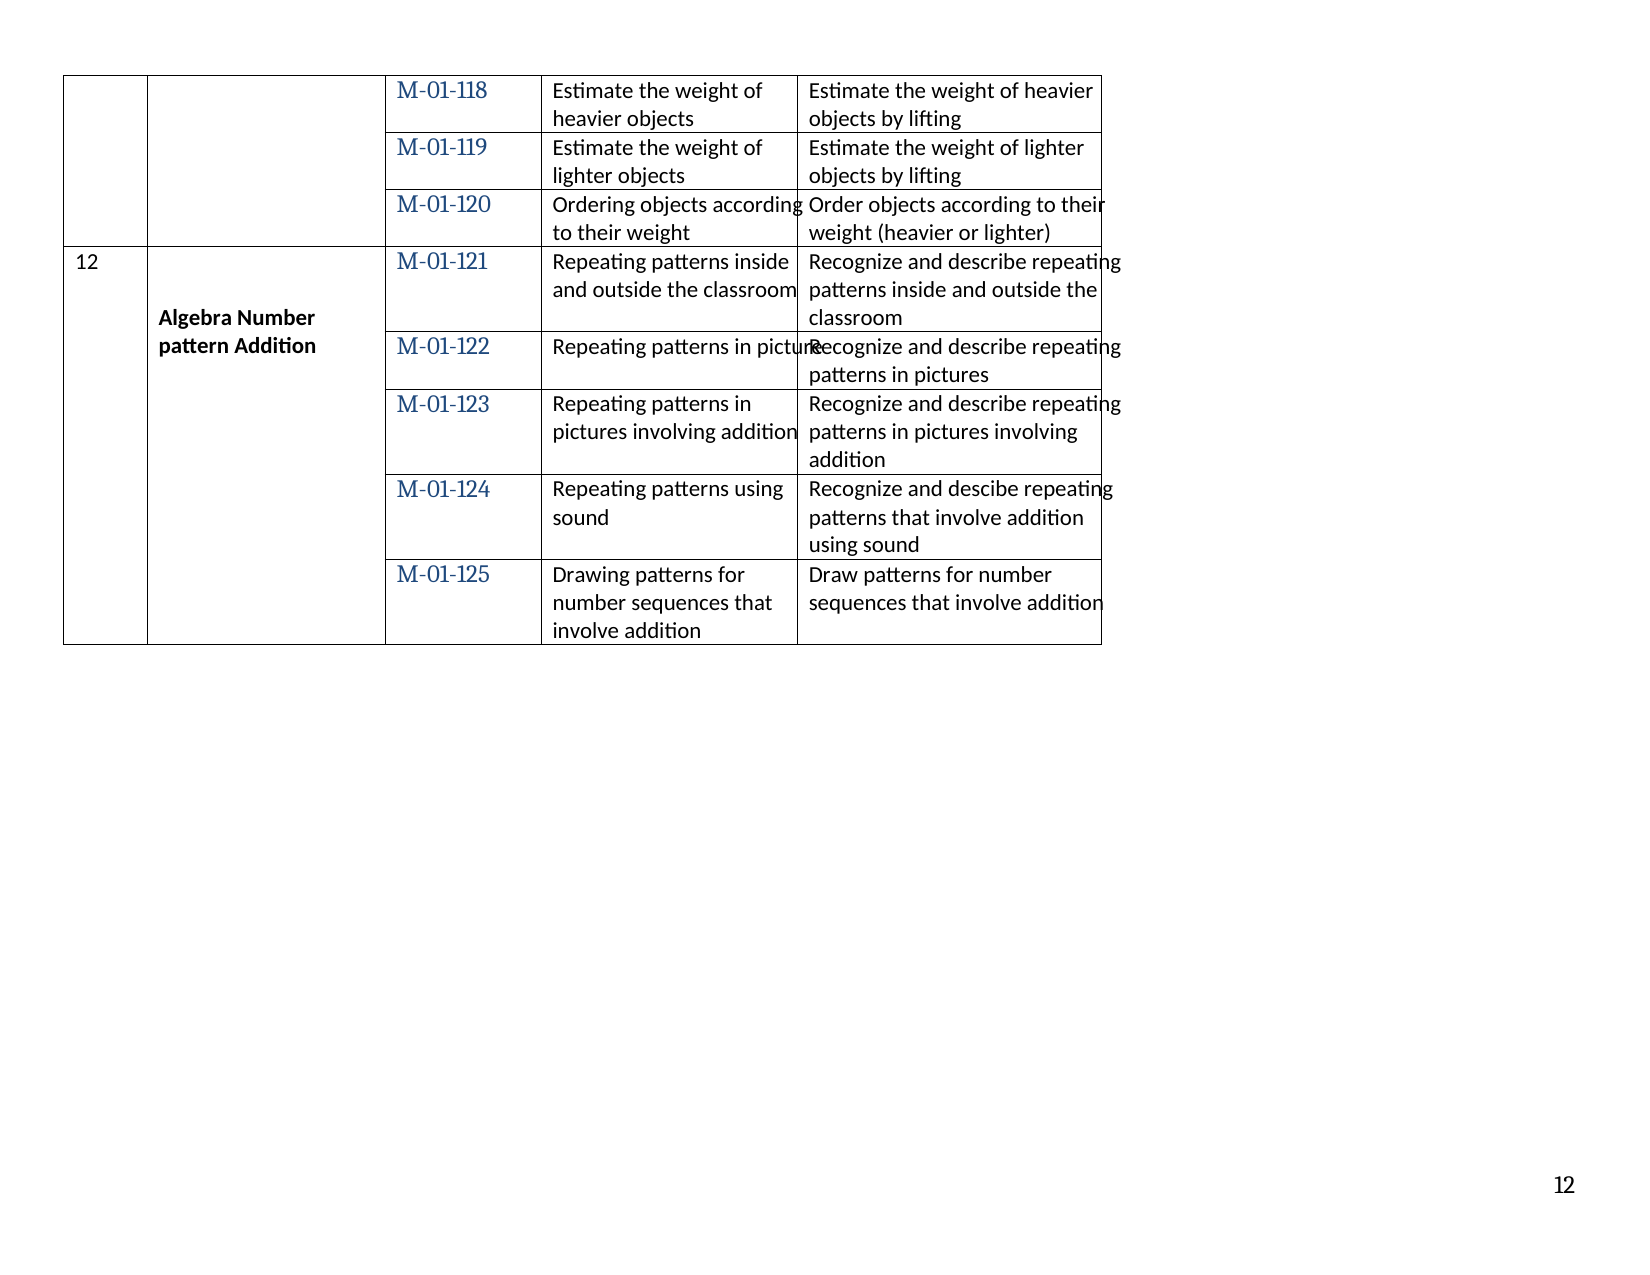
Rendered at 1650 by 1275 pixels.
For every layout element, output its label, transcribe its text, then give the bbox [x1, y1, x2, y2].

table_cell M-01-119 [386, 133, 541, 189]
table_cell M-01-123 [386, 390, 541, 473]
table_cell Estimate the weight of lighter objects [542, 133, 797, 189]
table_cell M-01-125 [386, 560, 541, 644]
table_cell M-01-122 [386, 332, 541, 388]
table_cell 12 [64, 247, 147, 644]
table_cell M-01-118 [386, 76, 541, 132]
table_cell M-01-121 [386, 247, 541, 331]
table_cell Estimate the weight of heavier objects by lifting [798, 76, 1101, 132]
table_cell Drawing patterns for number sequences that involve addition [542, 560, 797, 644]
table_cell Repeating patterns in pictures involving addition [542, 390, 797, 473]
table_cell Algebra Number pattern Addition [148, 247, 385, 644]
table_cell Recognize and descibe repeating patterns that involve addition using sound [798, 475, 1101, 559]
table_cell M-01-120 [386, 190, 541, 246]
table_cell Draw patterns for number sequences that involve addition [798, 560, 1101, 644]
table_cell Repeating patterns using sound [542, 475, 797, 559]
table_cell Estimate the weight of lighter objects by lifting [798, 133, 1101, 189]
table_cell Recognize and describe repeating patterns in pictures involving addition [798, 390, 1101, 473]
table_cell Ordering objects according to their weight [542, 190, 797, 246]
table_cell Repeating patterns inside and outside the classroom [542, 247, 797, 331]
table_cell Recognize and describe repeating patterns inside and outside the classroom [798, 247, 1101, 331]
table_cell Estimate the weight of heavier objects [542, 76, 797, 132]
table_cell M-01-124 [386, 475, 541, 559]
table_cell Repeating patterns in picture [542, 332, 797, 388]
table_cell Order objects according to their weight (heavier or lighter) [798, 190, 1101, 246]
table_cell Recognize and describe repeating patterns in pictures [798, 332, 1101, 388]
